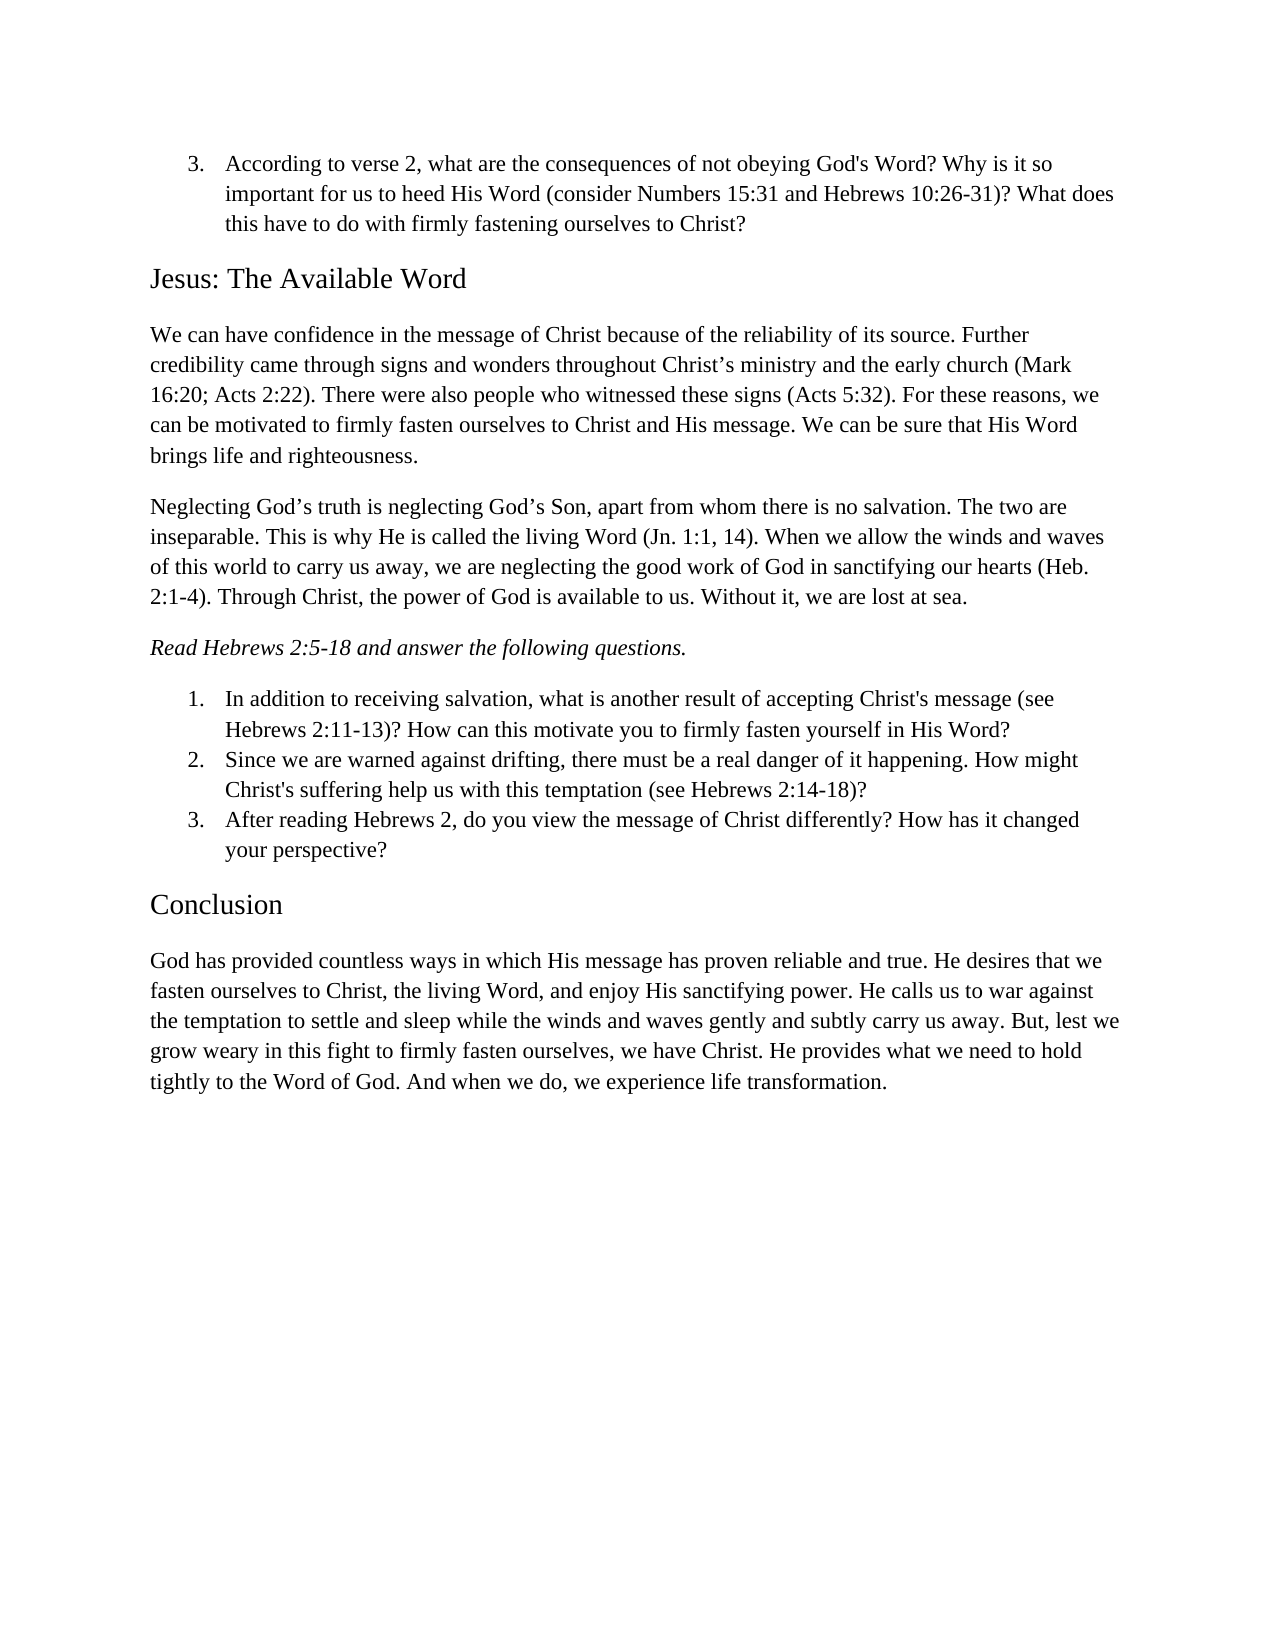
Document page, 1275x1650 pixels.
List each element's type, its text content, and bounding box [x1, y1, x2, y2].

text God has provided countless ways in which His message has proven reliable and true. He desires that we fasten ourselves to Christ, the living Word, and enjoy His sanctifying power. He calls us to war against the temptation to settle and sleep while the winds and waves gently and subtly carry us away. But, lest we grow weary in this fight to firmly fasten ourselves, we have Christ. He provides what we need to hold tightly to the Word of God. And when we do, we experience life transformation. [150, 947, 1125, 1094]
list Since we are warned against drifting, there must be a real danger of it happening. How might Christ's suffering help us with this temptation (see Hebrews 2:14-18)? [187, 746, 1125, 802]
list After reading Hebrews 2, do you view the message of Christ differently? How has it changed your perspective? [187, 806, 1125, 863]
text Neglecting God’s truth is neglecting God’s Son, apart from whom there is no salvation. The two are inseparable. This is why He is called the living Word (Jn. 1:1, 14). When we allow the winds and waves of this world to carry us away, we are neglecting the good work of God in sanctifying our hearts (Heb. 2:1-4). Through Christ, the power of God is available to us. Without it, we are lost at sea. [150, 493, 1125, 610]
text We can have confidence in the message of Christ because of the reliability of its source. Further credibility came through signs and wonders throughout Christ’s ministry and the early church (Mark 16:20; Acts 2:22). There were also people who witnessed these signs (Acts 5:32). For these reasons, we can be motivated to firmly fasten ourselves to Christ and His message. We can be sure that His Word brings life and righteousness. [150, 321, 1125, 468]
list In addition to receiving salvation, what is another result of accepting Christ's message (see Hebrews 2:11-13)? How can this motivate you to firmly fasten yourself in His Word? [187, 685, 1125, 742]
subtitle Conclusion [150, 887, 1125, 921]
text Read Hebrews 2:5-18 and answer the following questions. [150, 634, 1125, 661]
subtitle Jesus: The Available Word [150, 261, 1125, 295]
list According to verse 2, what are the consequences of not obeying God's Word? Why is it so important for us to heed His Word (consider Numbers 15:31 and Hebrews 10:26-31)? What does this have to do with firmly fastening ourselves to Christ? [187, 150, 1125, 237]
